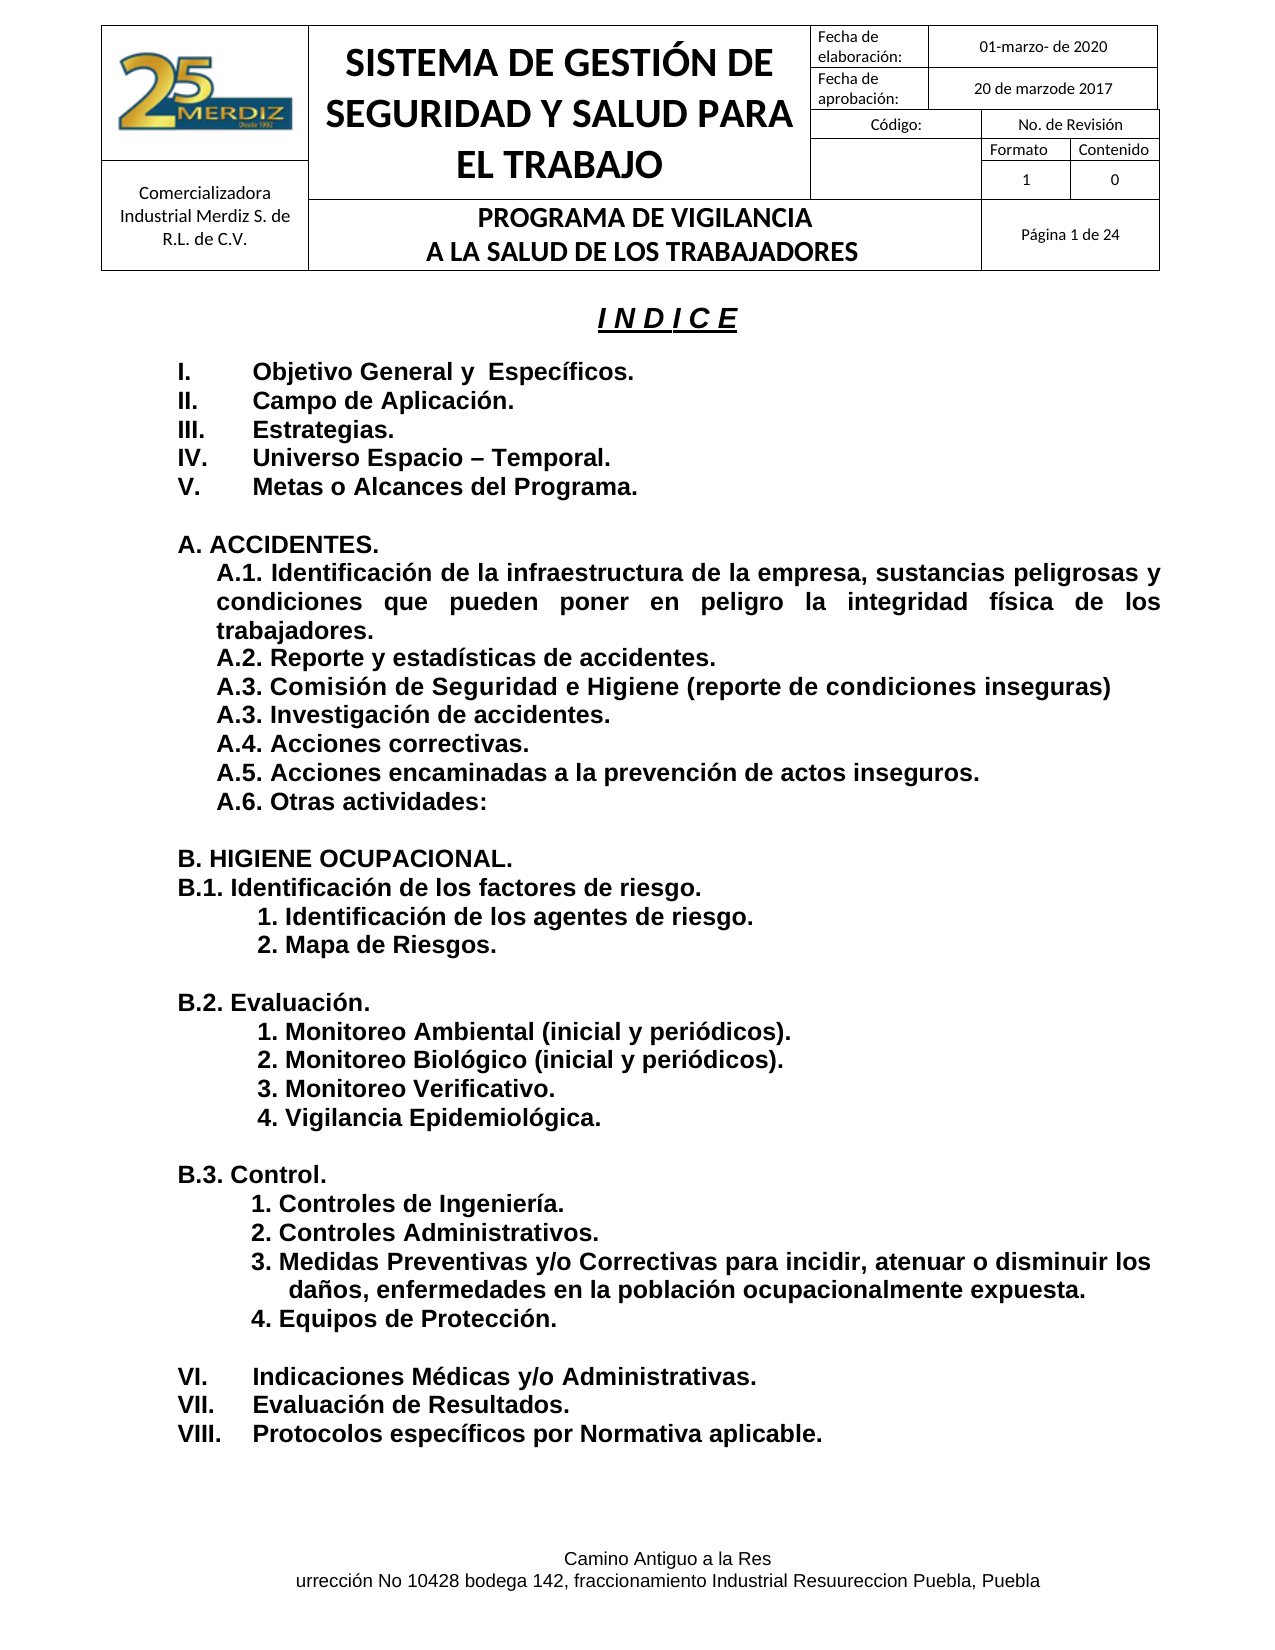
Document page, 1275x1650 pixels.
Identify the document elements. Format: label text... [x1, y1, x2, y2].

text 2. Mapa de Riesgos. [257, 930, 1169, 959]
text A.1. Identificación de la infraestructura de la empresa, sustancias peligrosas y condiciones que pueden poner en peligro la integridad física de los trabajadores. [216, 558, 1161, 644]
list Objetivo General y Específicos. [177, 357, 642, 386]
text 1. Controles de Ingeniería. [251, 1189, 1169, 1218]
text B.1. Identificación de los factores de riesgo. [177, 873, 1169, 902]
text 2. Controles Administrativos. [251, 1218, 1169, 1247]
list Protocolos específicos por Normativa aplicable. [177, 1419, 1156, 1448]
text A.3. Investigación de accidentes. A.4. Acciones correctivas. [216, 700, 613, 758]
list Indicaciones Médicas y/o Administrativas. [177, 1362, 1156, 1390]
list Estrategias. [177, 414, 1169, 443]
list Campo de Aplicación. [177, 386, 642, 414]
list Metas o Alcances del Programa. [177, 472, 1169, 501]
text 4. Vigilancia Epidemiológica. [257, 1103, 1169, 1132]
text A.5. Acciones encaminadas a la prevención de actos inseguros. A.6. Otras actividades: [216, 758, 980, 815]
list Evaluación de Resultados. [177, 1390, 1156, 1419]
text 1. Identificación de los agentes de riesgo. [257, 902, 1169, 930]
text I N D I C E [593, 302, 741, 333]
text A. ACCIDENTES. [177, 529, 1169, 558]
text 3. Monitoreo Verificativo. [257, 1074, 1169, 1103]
picture [108, 46, 303, 140]
text B. HIGIENE OCUPACIONAL. [177, 844, 1169, 873]
list Universo Espacio – Temporal. [177, 443, 1169, 472]
text A.2. Reporte y estadísticas de accidentes. [216, 644, 717, 672]
text B.2. Evaluación. [177, 988, 1169, 1017]
text 2. Monitoreo Biológico (inicial y periódicos). [257, 1045, 1169, 1074]
text 4. Equipos de Protección. [251, 1304, 1169, 1333]
text 1. Monitoreo Ambiental (inicial y periódicos). [257, 1017, 1169, 1045]
text 3. Medidas Preventivas y/o Correctivas para incidir, atenuar o disminuir los daños, enfermedades en la población ocupacionalmente expuesta. [251, 1247, 1161, 1304]
text A.3. Comisión de Seguridad e Higiene (reporte de condiciones inseguras) [216, 672, 1161, 700]
text B.3. Control. [177, 1160, 1169, 1189]
